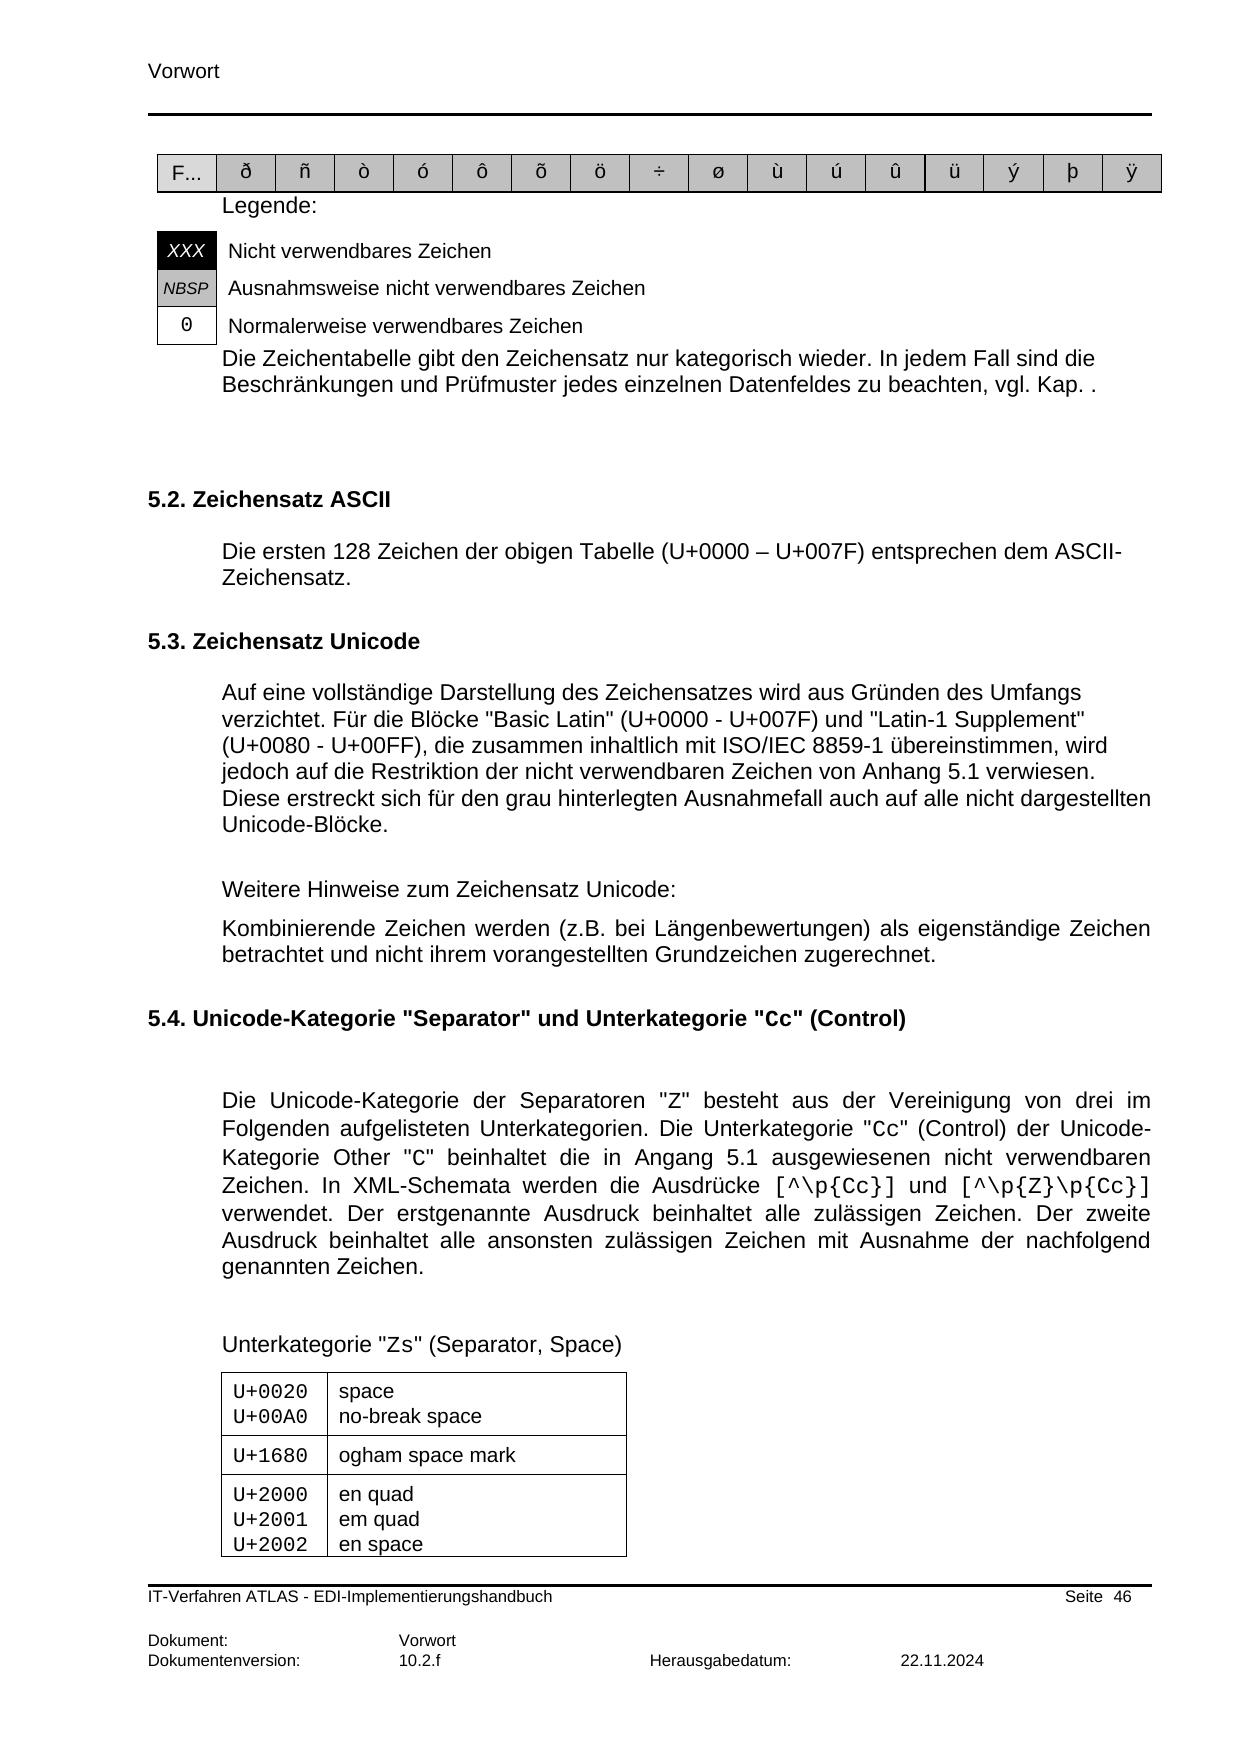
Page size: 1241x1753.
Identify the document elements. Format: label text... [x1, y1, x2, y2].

table_cell ô [453, 155, 511, 191]
table_cell õ [512, 155, 570, 191]
table_cell Ausnahmsweise nicht verwendbares Zeichen [217, 269, 671, 306]
table_header Nicht verwendbares Zeichen [217, 231, 671, 269]
text Auf eine vollständige Darstellung des Zeichensatzes wird aus Gründen des Umfangs verzichtet. Für die Blöcke "Basic Latin" (U+0000 - U+007F) und "Latin-1 Supplement" (U+0080 - U+00FF), die zusammen inhaltlich mit ISO/IEC 8859-1 übereinstimmen, wird jedoch auf die Restriktion der nicht verwendbaren Zeichen von Anhang 5.1 verwiesen. Diese erstreckt sich für den grau hinterlegten Ausnahmefall auch auf alle nicht dargestellten Unicode-Blöcke. [222, 679, 1152, 837]
table_cell ogham space mark [328, 1436, 626, 1474]
table_cell ø [689, 155, 747, 191]
table_cell NBSP [158, 270, 216, 306]
subtitle Zeichensatz ASCII [148, 486, 1152, 513]
text Kombinierende Zeichen werden (z.B. bei Längenbewertungen) als eigenständige Zeichen betrachtet und nicht ihrem vorangestellten Grundzeichen zugerechnet. [222, 915, 1152, 968]
table_cell ñ [276, 155, 334, 191]
text Die Unicode-Kategorie der Separatoren "Z" besteht aus der Vereinigung von drei im Folgenden aufgelisteten Unterkategorien. Die Unterkategorie "Cc" (Control) der Unicode-Kategorie Other "C" beinhaltet die in Angang 5.1 ausgewiesenen nicht verwendbaren Zeichen. In XML-Schemata werden die Ausdrücke [^\p{Cc}] und [^\p{Z}\p{Cc}] verwendet. Der erstgenannte Ausdruck beinhaltet alle zulässigen Zeichen. Der zweite Ausdruck beinhaltet alle ansonsten zulässigen Zeichen mit Ausnahme der nachfolgend genannten Zeichen. [222, 1087, 1152, 1279]
table_cell 0 [158, 307, 216, 344]
text Unterkategorie "Zs" (Separator, Space) [222, 1331, 1152, 1359]
table_cell U+1680 [222, 1436, 327, 1474]
table_header space no-break space [328, 1373, 626, 1435]
table_cell ú [807, 155, 865, 191]
table_cell ÿ [1103, 155, 1161, 191]
table_cell F... [158, 155, 216, 191]
table_cell Normalerweise verwendbares Zeichen [217, 306, 671, 344]
subtitle Unicode-Kategorie "Separator" und Unterkategorie "Cc" (Control) [148, 1005, 1152, 1034]
table_cell ÷ [630, 155, 688, 191]
text Legende: [222, 193, 1152, 219]
subtitle Zeichensatz Unicode [148, 628, 1152, 654]
table_cell ù [748, 155, 806, 191]
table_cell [328, 1475, 626, 1556]
text Die ersten 128 Zeichen der obigen Tabelle (U+0000 – U+007F) entsprechen dem ASCII-Zeichensatz. [222, 538, 1152, 590]
table_cell ý [984, 155, 1043, 191]
table_cell þ [1044, 155, 1102, 191]
table_cell ò [335, 155, 393, 191]
table_cell ü [926, 155, 983, 191]
table_header XXX [158, 232, 216, 269]
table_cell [222, 1475, 327, 1556]
text Weitere Hinweise zum Zeichensatz Unicode: [148, 876, 1152, 903]
table_cell ö [571, 155, 629, 191]
table_cell û [866, 155, 924, 191]
text Die Zeichentabelle gibt den Zeichensatz nur kategorisch wieder. In jedem Fall sind die Beschränkungen und Prüfmuster jedes einzelnen Datenfeldes zu beachten, vgl. Kap. 2.7. [222, 345, 1152, 397]
table_cell ð [217, 155, 275, 191]
table_cell ó [394, 155, 452, 191]
table_header U+0020 U+00A0 [222, 1373, 327, 1435]
